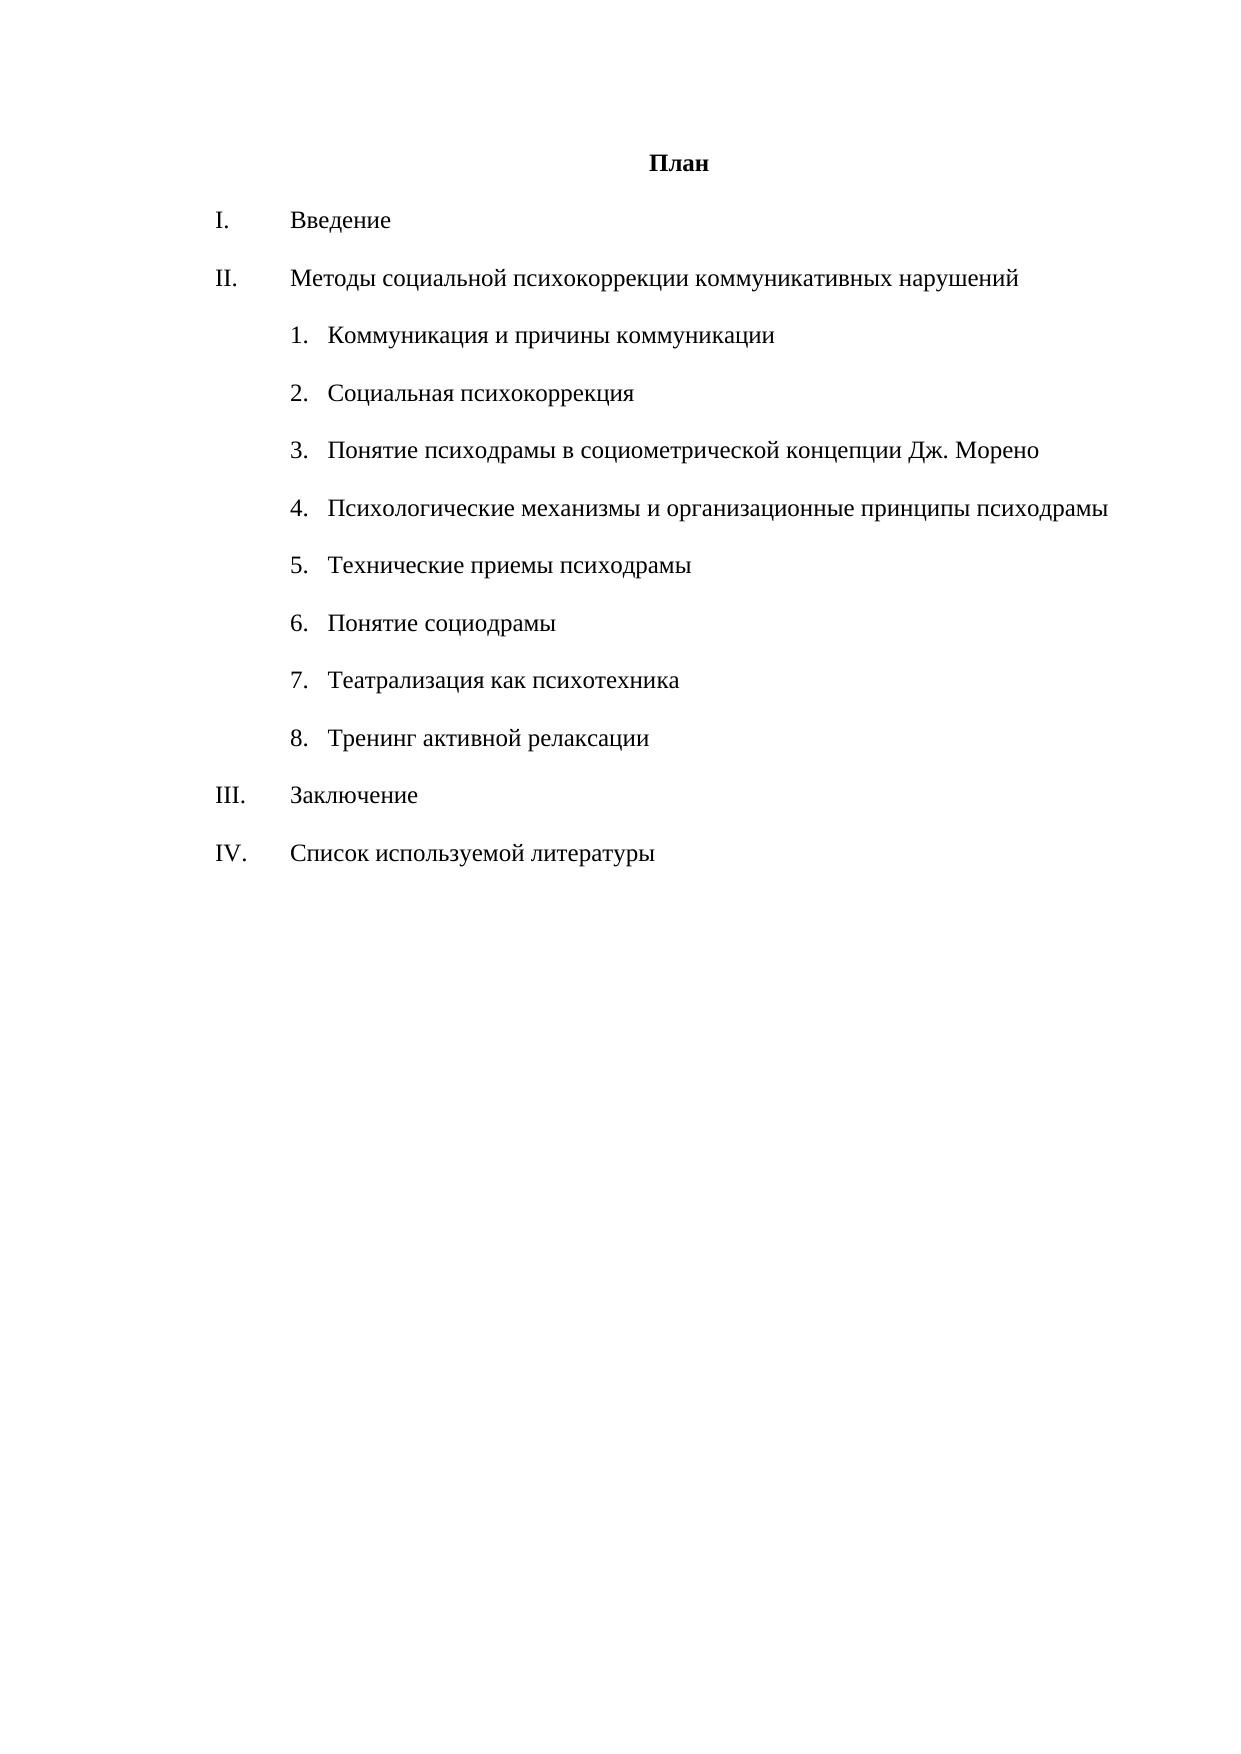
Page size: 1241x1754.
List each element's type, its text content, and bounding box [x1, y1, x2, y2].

list Методы социальной психокоррекции коммуникативных нарушений [215, 263, 1181, 291]
list Театрализация как психотехника [290, 665, 1181, 694]
list Заключение [215, 780, 1181, 809]
list Коммуникация и причины коммуникации [290, 320, 1181, 349]
list Понятие психодрамы в социометрической концепции Дж. Морено [290, 435, 1181, 464]
list Введение [215, 205, 1181, 234]
list Тренинг активной релаксации [290, 723, 1181, 751]
text План [177, 148, 1181, 176]
list Понятие социодрамы [290, 608, 1181, 636]
list Технические приемы психодрамы [290, 550, 1181, 579]
list Список используемой литературы [215, 838, 1181, 866]
list Социальная психокоррекция [290, 378, 1181, 406]
list Психологические механизмы и организационные принципы психодрамы [290, 493, 1181, 521]
